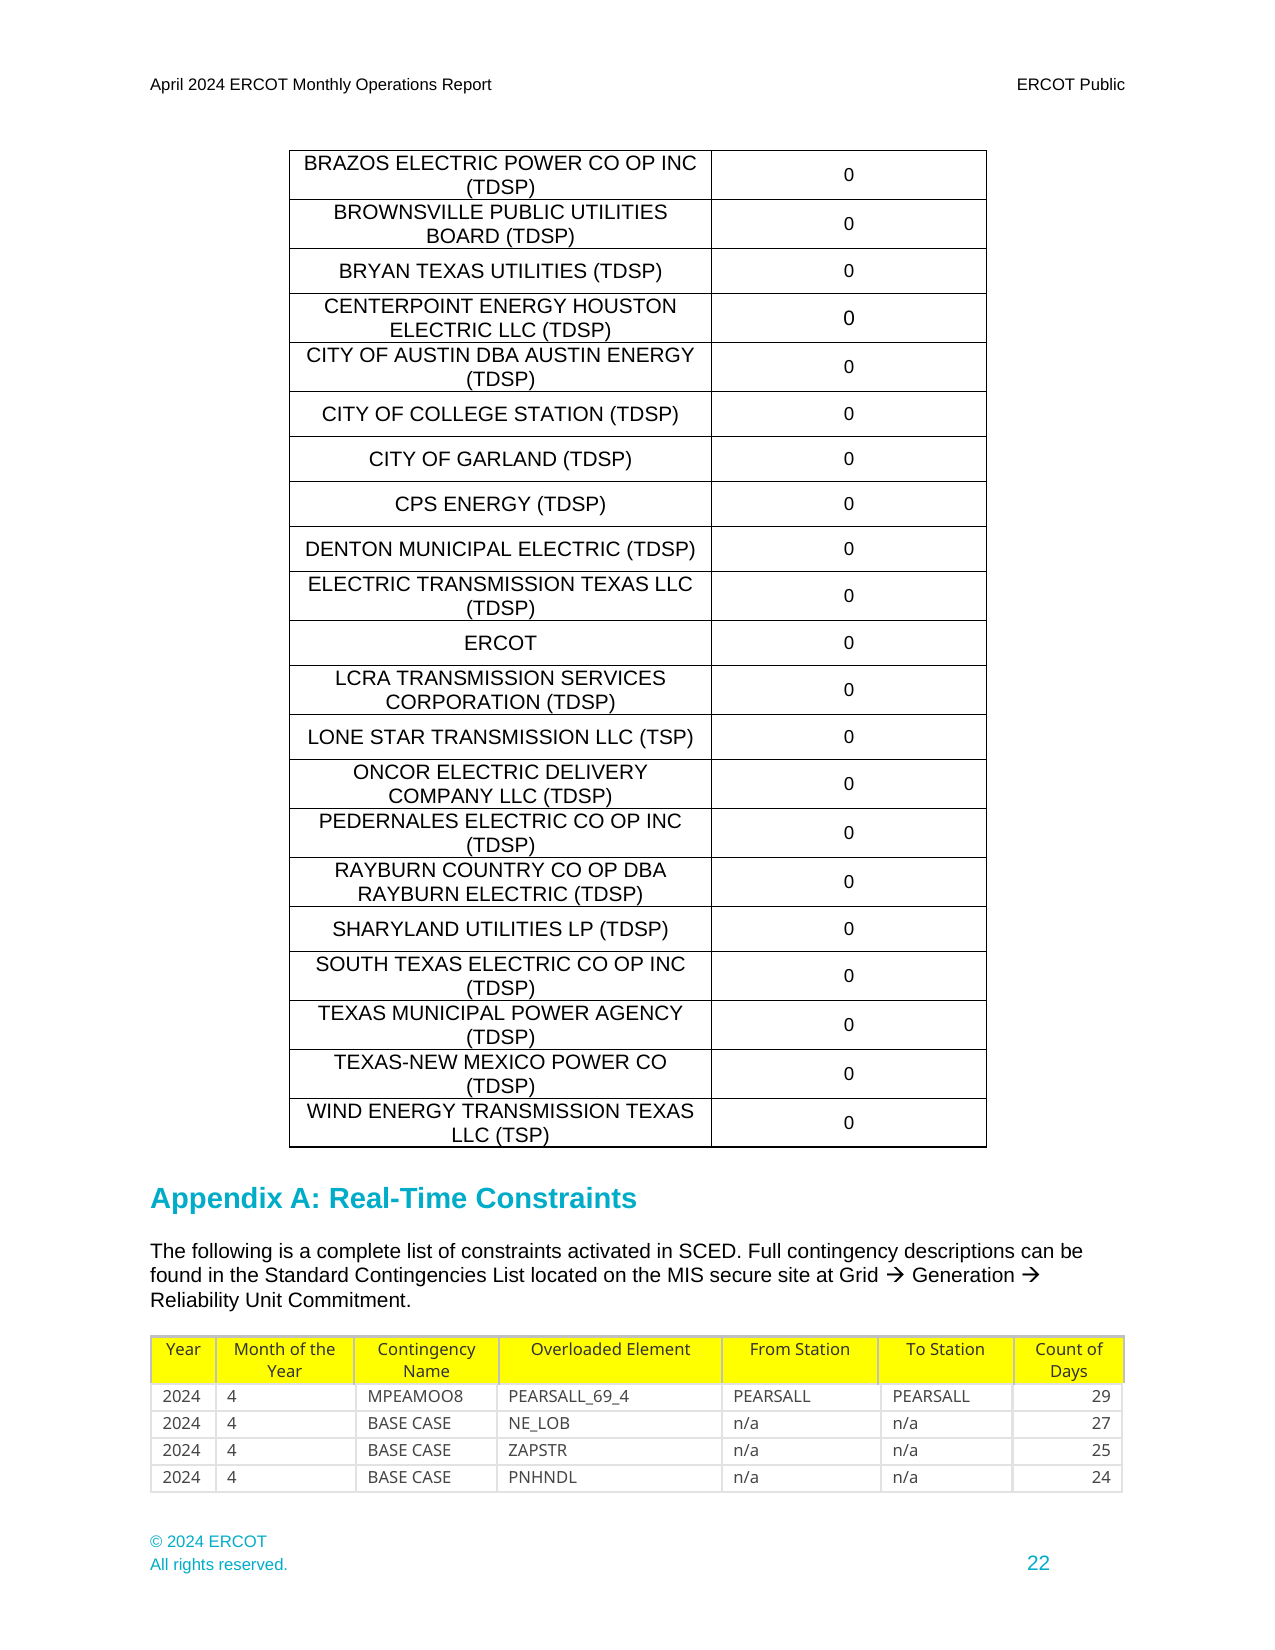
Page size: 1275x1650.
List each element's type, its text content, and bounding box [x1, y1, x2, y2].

table_cell CITY OF GARLAND (TDSP) [290, 437, 711, 481]
table_cell ONCOR ELECTRIC DELIVERY COMPANY LLC (TDSP) [290, 760, 711, 808]
table_cell 0 [712, 1099, 986, 1146]
table_cell BRYAN TEXAS UTILITIES (TDSP) [290, 249, 711, 293]
table_cell PEARSALL [723, 1385, 880, 1410]
table_cell 0 [712, 343, 986, 391]
table_cell CITY OF COLLEGE STATION (TDSP) [290, 392, 711, 436]
table_cell 0 [712, 572, 986, 620]
table_header Month of the Year [217, 1338, 353, 1383]
table_cell CITY OF AUSTIN DBA AUSTIN ENERGY (TDSP) [290, 343, 711, 391]
table_cell 27 [1014, 1412, 1121, 1437]
table_cell RAYBURN COUNTRY CO OP DBA RAYBURN ELECTRIC (TDSP) [290, 858, 711, 906]
table_cell 0 [712, 666, 986, 714]
table_cell 0 [712, 1001, 986, 1048]
table_cell n/a [723, 1439, 880, 1464]
table_cell 4 [217, 1412, 355, 1437]
table_cell 2024 [152, 1412, 215, 1437]
table_header Year [152, 1338, 215, 1383]
table_cell MPEAMOO8 [357, 1385, 496, 1410]
table_cell NE_LOB [498, 1412, 721, 1437]
table_cell 2024 [152, 1439, 215, 1464]
table_cell 25 [1014, 1439, 1121, 1464]
table_cell 4 [217, 1466, 355, 1491]
table_cell 0 [712, 809, 986, 857]
table_cell ELECTRIC TRANSMISSION TEXAS LLC (TDSP) [290, 572, 711, 620]
table_cell 29 [1014, 1385, 1121, 1410]
table_cell 24 [1014, 1466, 1121, 1491]
table_cell BRAZOS ELECTRIC POWER CO OP INC (TDSP) [290, 151, 711, 199]
table_cell PEARSALL_69_4 [498, 1385, 721, 1410]
table_cell PNHNDL [498, 1466, 721, 1491]
table_cell 2024 [152, 1385, 215, 1410]
table_cell TEXAS-NEW MEXICO POWER CO (TDSP) [290, 1050, 711, 1097]
table_cell BROWNSVILLE PUBLIC UTILITIES BOARD (TDSP) [290, 200, 711, 248]
table_header From Station [723, 1338, 877, 1383]
table_cell 0 [712, 392, 986, 436]
table_cell 0 [712, 527, 986, 571]
table_cell 0 [712, 482, 986, 526]
table_cell PEARSALL [882, 1385, 1011, 1410]
table_cell n/a [723, 1466, 880, 1491]
table_cell WIND ENERGY TRANSMISSION TEXAS LLC (TSP) [290, 1099, 711, 1146]
table_cell 0 [712, 715, 986, 759]
table_cell TEXAS MUNICIPAL POWER AGENCY (TDSP) [290, 1001, 711, 1048]
table_cell 0 [712, 200, 986, 248]
table_cell 0 [712, 760, 986, 808]
table_cell 0 [712, 1050, 986, 1097]
table_cell 0 [712, 294, 986, 342]
table_header Overloaded Element [500, 1338, 721, 1383]
table_cell LONE STAR TRANSMISSION LLC (TSP) [290, 715, 711, 759]
table_header Contingency Name [355, 1338, 498, 1383]
subtitle Appendix A: Real-Time Constraints [150, 1181, 1125, 1214]
table_cell 0 [712, 952, 986, 999]
table_cell n/a [882, 1466, 1011, 1491]
table_cell 4 [217, 1385, 355, 1410]
table_cell SHARYLAND UTILITIES LP (TDSP) [290, 907, 711, 951]
table_cell n/a [882, 1439, 1011, 1464]
table_cell n/a [882, 1412, 1011, 1437]
table_cell ZAPSTR [498, 1439, 721, 1464]
table_cell 4 [217, 1439, 355, 1464]
table_header To Station [879, 1338, 1013, 1383]
table_cell 0 [712, 249, 986, 293]
table_cell PEDERNALES ELECTRIC CO OP INC (TDSP) [290, 809, 711, 857]
table_cell BASE CASE [357, 1412, 496, 1437]
table_header Count of Days [1015, 1338, 1123, 1383]
table_cell CENTERPOINT ENERGY HOUSTON ELECTRIC LLC (TDSP) [290, 294, 711, 342]
table_cell LCRA TRANSMISSION SERVICES CORPORATION (TDSP) [290, 666, 711, 714]
table_cell SOUTH TEXAS ELECTRIC CO OP INC (TDSP) [290, 952, 711, 999]
table_cell BASE CASE [357, 1466, 496, 1491]
table_cell DENTON MUNICIPAL ELECTRIC (TDSP) [290, 527, 711, 571]
table_cell 2024 [152, 1466, 215, 1491]
table_cell BASE CASE [357, 1439, 496, 1464]
table_cell n/a [723, 1412, 880, 1437]
table_cell ERCOT [290, 621, 711, 665]
table_cell CPS ENERGY (TDSP) [290, 482, 711, 526]
table_cell 0 [712, 621, 986, 665]
table_cell 0 [712, 907, 986, 951]
table_cell 0 [712, 437, 986, 481]
text The following is a complete list of constraints activated in SCED. Full contingency descriptions can be found in the Standard Contingencies List located on the MIS secure site at Grid Generation Reliability Unit Commitment. [150, 1239, 1125, 1311]
table_cell 0 [712, 151, 986, 199]
table_cell 0 [712, 858, 986, 906]
